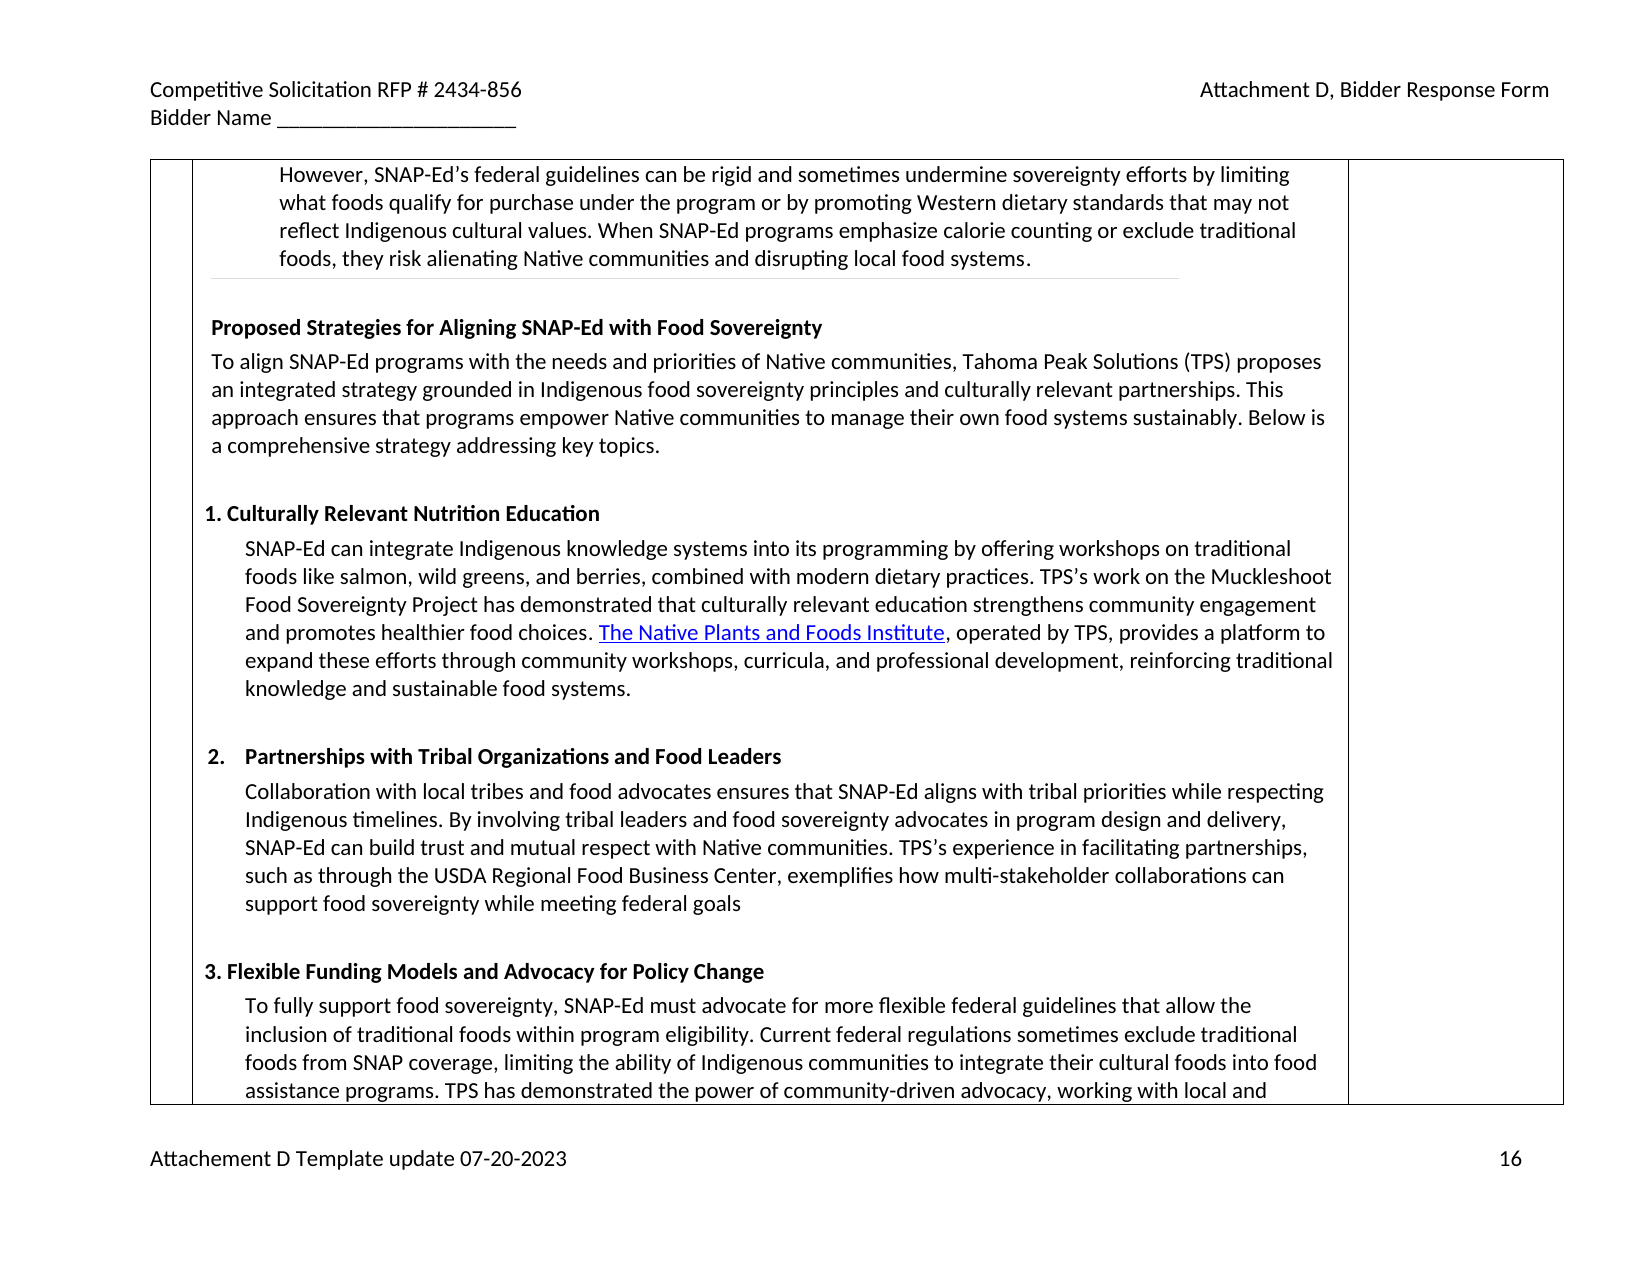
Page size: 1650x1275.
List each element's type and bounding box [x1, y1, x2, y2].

table_cell [1349, 160, 1563, 1104]
table_cell [193, 160, 1348, 1104]
table_cell [151, 160, 192, 1104]
